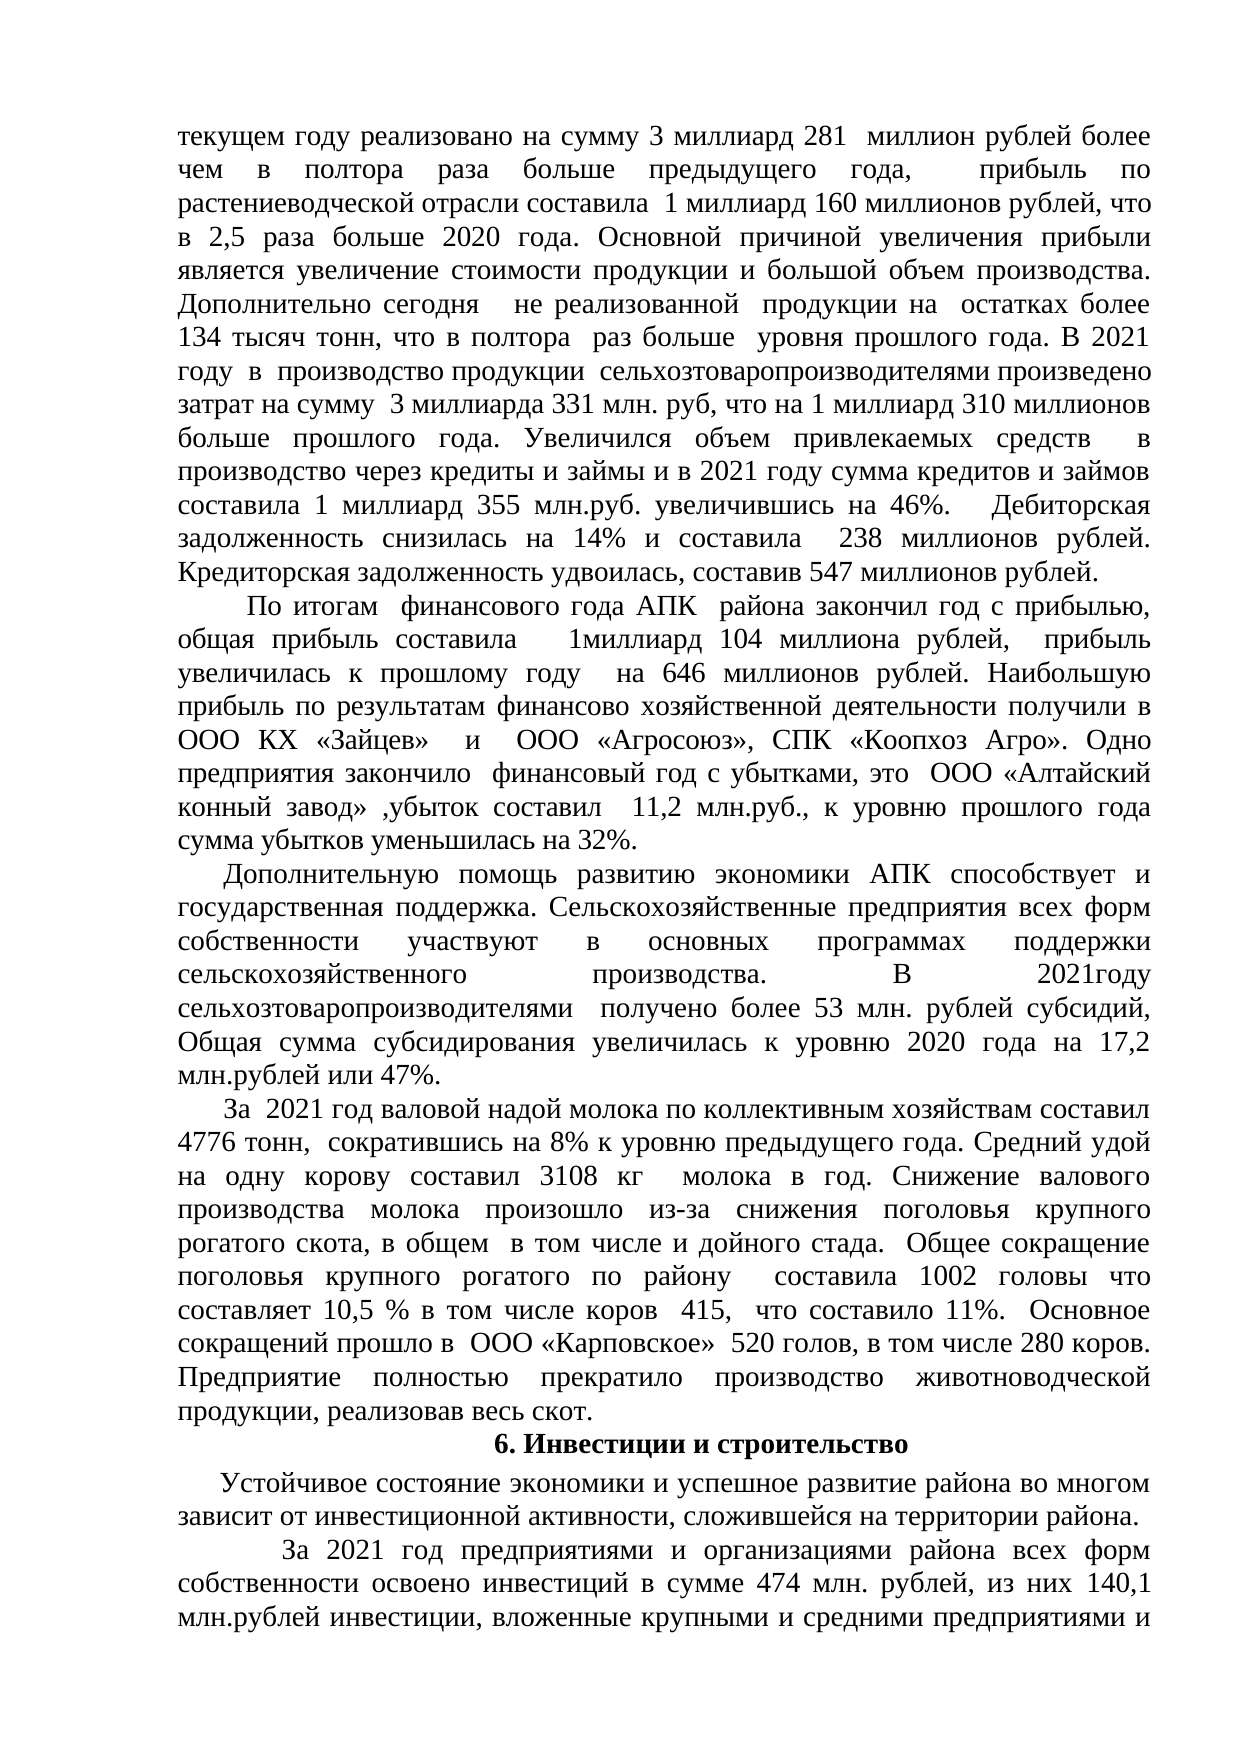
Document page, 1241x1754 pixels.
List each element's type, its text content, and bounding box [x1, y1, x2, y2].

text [177, 1532, 1152, 1632]
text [177, 118, 1152, 588]
text По итогам финансового года АПК района закончил год с прибылью, общая прибыль составила 1миллиард 104 миллиона рублей, прибыль увеличилась к прошлому году на 646 миллионов рублей. Наибольшую прибыль по результатам финансово хозяйственной деятельности получили в ООО КХ «Зайцев» и ООО «Агросоюз», СПК «Коопхоз Агро». Одно предприятия закончило финансовый год с убытками, это ООО «Алтайский конный завод» ,убыток составил 11,2 млн.руб., к уровню прошлого года сумма убытков уменьшилась на 32%. [177, 588, 1152, 856]
text За 2021 год валовой надой молока по коллективным хозяйствам составил 4776 тонн, сократившись на 8% к уровню предыдущего года. Средний удой на одну корову составил 3108 кг молока в год. Снижение валового производства молока произошло из-за снижения поголовья крупного рогатого скота, в общем в том числе и дойного стада. Общее сокращение поголовья крупного рогатого по району составила 1002 головы что составляет 10,5 % в том числе коров 415, что составило 11%. Основное сокращений прошло в ООО «Карповское» 520 голов, в том числе 280 коров. Предприятие полностью прекратило производство животноводческой продукции, реализовав весь скот. [177, 1091, 1152, 1426]
text 6. Инвестиции и строительство [177, 1426, 1152, 1460]
text Устойчивое состояние экономики и успешное развитие района во многом зависит от инвестиционной активности, сложившейся на территории района. [177, 1465, 1152, 1532]
text Дополнительную помощь развитию экономики АПК способствует и государственная поддержка. Сельскохозяйственные предприятия всех форм собственности участвуют в основных программах поддержки сельскохозяйственного производства. В 2021году сельхозтоваропроизводителями получено более 53 млн. рублей субсидий, Общая сумма субсидирования увеличилась к уровню 2020 года на 17,2 млн.рублей или 47%. [177, 856, 1152, 1091]
